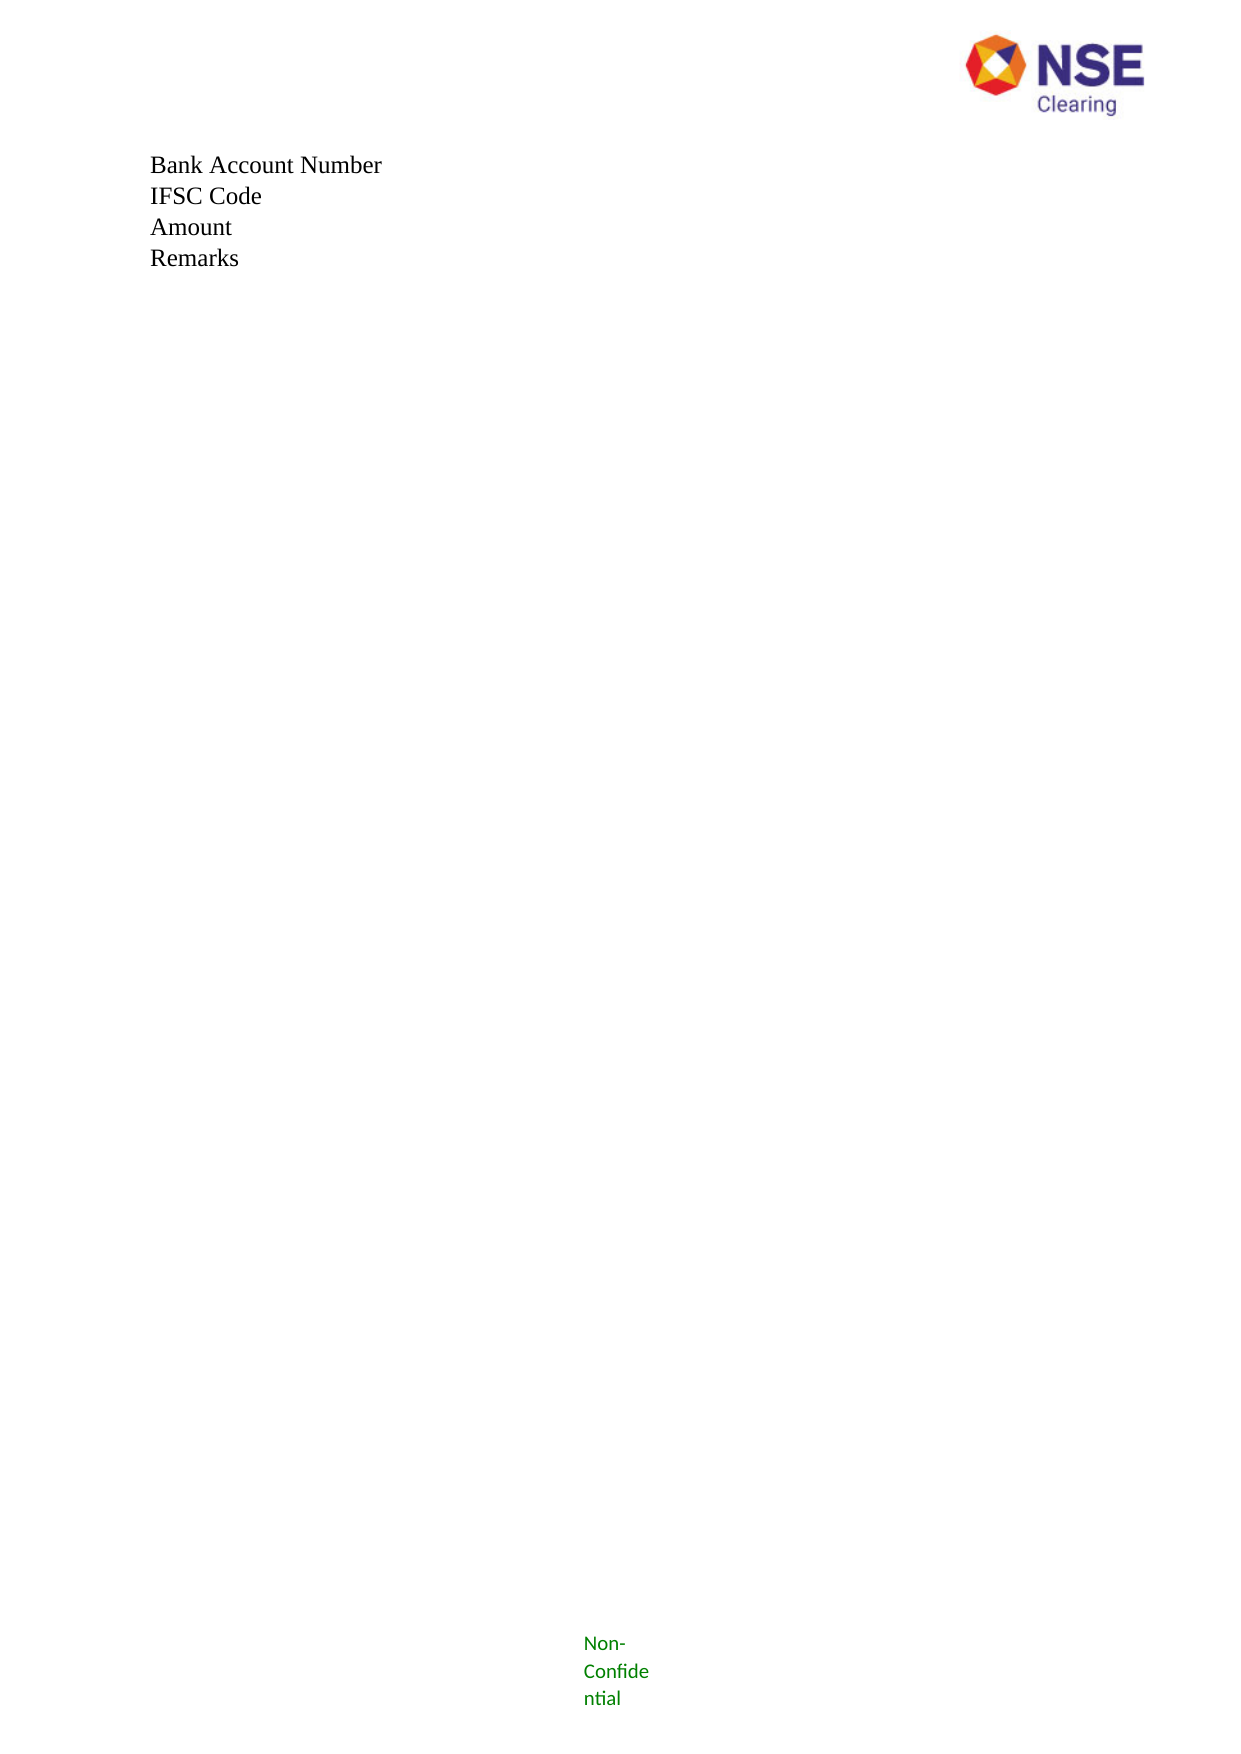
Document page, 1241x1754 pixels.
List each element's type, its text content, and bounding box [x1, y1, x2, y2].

text Remarks [150, 243, 1090, 272]
text Bank Account Number [150, 150, 1090, 179]
text IFSC Code [150, 181, 1090, 210]
text Amount [150, 212, 1090, 241]
picture [929, 30, 1180, 120]
